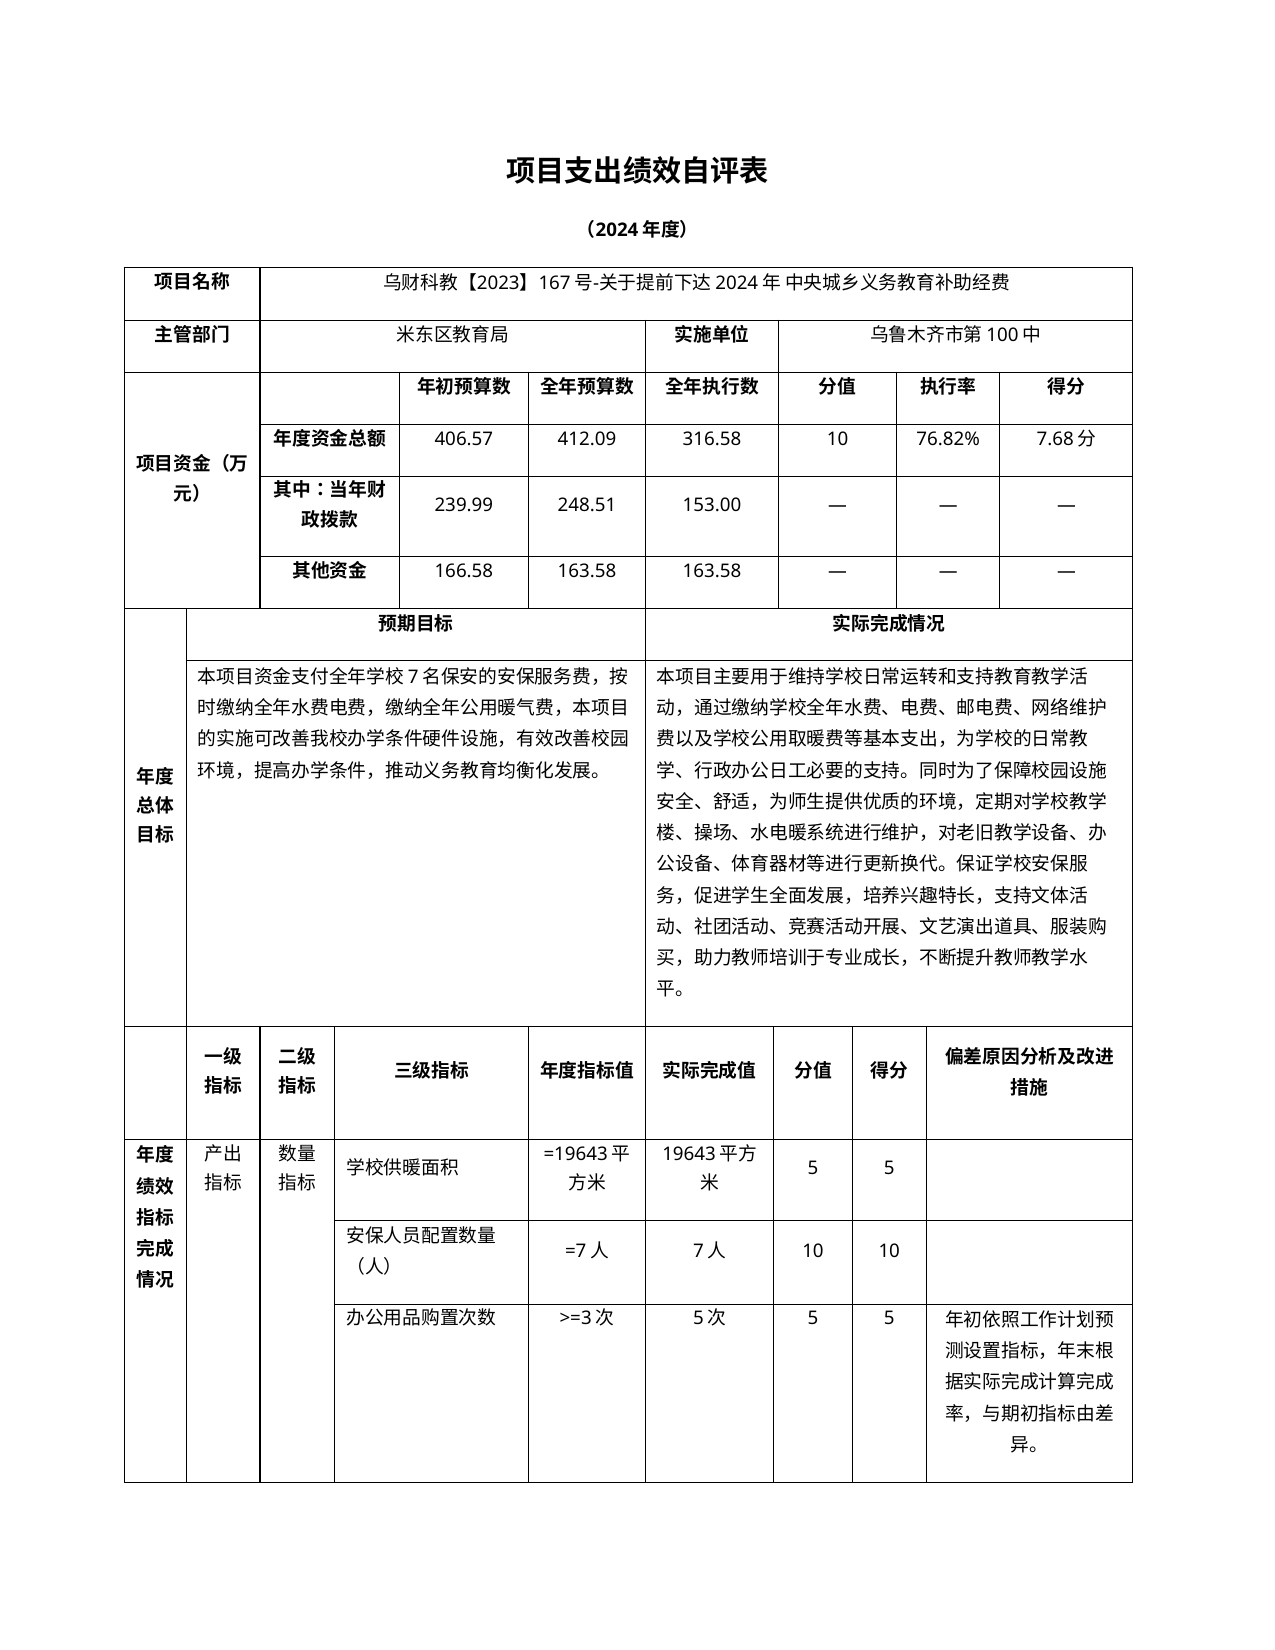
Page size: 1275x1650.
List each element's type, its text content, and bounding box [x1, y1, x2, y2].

text 项目支出绩效自评表 [187, 150, 1087, 190]
table_cell =7人 [529, 1221, 645, 1304]
table_cell 412.09 [529, 425, 645, 476]
table_cell — [897, 477, 999, 556]
table_cell 406.57 [400, 425, 528, 476]
table_cell 项目资金（万元） [125, 373, 259, 608]
table_cell 10 [779, 425, 896, 476]
table_cell 153.00 [646, 477, 778, 556]
table_cell 5 [774, 1305, 852, 1482]
table_cell 本项目资金支付全年学校7名保安的安保服务费，按时缴纳全年水费电费，缴纳全年公用暖气费，本项目的实施可改善我校办学条件硬件设施，有效改善校园环境，提高办学条件，推动义务教育均衡化发展。 [187, 661, 645, 1026]
text （2024年度） [187, 216, 1087, 242]
table_cell 10 [853, 1221, 926, 1304]
table_cell 其他资金 [261, 557, 399, 608]
table_cell [927, 1140, 1132, 1219]
table_cell 年度绩效指标完成情况 [125, 1140, 186, 1482]
table_cell 其中：当年财政拨款 [261, 477, 399, 556]
table_cell 实施单位 [646, 321, 778, 372]
table_cell 执行率 [897, 373, 999, 424]
table_cell 166.58 [400, 557, 528, 608]
table_cell 数量指标 [261, 1140, 334, 1482]
table_cell 316.58 [646, 425, 778, 476]
table_header 乌财科教【2023】167号-关于提前下达2024年 中央城乡义务教育补助经费 [261, 268, 1132, 319]
table_cell 实际完成值 [646, 1027, 773, 1139]
table_cell 主管部门 [125, 321, 259, 372]
table_cell 10 [774, 1221, 852, 1304]
table_cell 三级指标 [335, 1027, 528, 1139]
table_cell 年度总体目标 [125, 609, 186, 1026]
table_cell 乌鲁木齐市第100中 [779, 321, 1132, 372]
table_cell 248.51 [529, 477, 645, 556]
table_cell 年度资金总额 [261, 425, 399, 476]
table_cell 全年预算数 [529, 373, 645, 424]
table_cell 实际完成情况 [646, 609, 1132, 660]
table_cell 安保人员配置数量（人） [335, 1221, 528, 1304]
table_cell [125, 1027, 186, 1139]
table_cell 米东区教育局 [261, 321, 645, 372]
table_cell — [779, 477, 896, 556]
table_cell 二级指标 [261, 1027, 334, 1139]
table_cell 分值 [779, 373, 896, 424]
table_cell 163.58 [646, 557, 778, 608]
table_cell [927, 1221, 1132, 1304]
table_cell — [779, 557, 896, 608]
table_cell 得分 [1000, 373, 1132, 424]
table_cell 偏差原因分析及改进措施 [927, 1027, 1132, 1139]
table_cell 年度指标值 [529, 1027, 645, 1139]
table_cell 19643平方米 [646, 1140, 773, 1219]
table_cell 一级指标 [187, 1027, 259, 1139]
table_cell =19643平方米 [529, 1140, 645, 1219]
table_cell 5 [853, 1305, 926, 1482]
table_cell 预期目标 [187, 609, 645, 660]
table_cell 本项目主要用于维持学校日常运转和支持教育教学活动，通过缴纳学校全年水费、电费、邮电费、网络维护费以及学校公用取暖费等基本支出，为学校的日常教学、行政办公日工必要的支持。同时为了保障校园设施安全、舒适，为师生提供优质的环境，定期对学校教学楼、操场、水电暖系统进行维护，对老旧教学设备、办公设备、体育器材等进行更新换代。保证学校安保服务，促进学生全面发展，培养兴趣特长，支持文体活动、社团活动、竞赛活动开展、文艺演出道具、服装购买，助力教师培训于专业成长，不断提升教师教学水平。 [646, 661, 1132, 1026]
table_cell 5 [853, 1140, 926, 1219]
table_cell >=3次 [529, 1305, 645, 1482]
table_cell 全年执行数 [646, 373, 778, 424]
table_cell 办公用品购置次数 [335, 1305, 528, 1482]
table_header 项目名称 [125, 268, 259, 319]
table_cell 5 [774, 1140, 852, 1219]
table_cell 5次 [646, 1305, 773, 1482]
table_cell — [1000, 477, 1132, 556]
table_cell 分值 [774, 1027, 852, 1139]
table_cell — [897, 557, 999, 608]
table_cell 7人 [646, 1221, 773, 1304]
table_cell 产出指标 [187, 1140, 259, 1482]
table_cell 7.68分 [1000, 425, 1132, 476]
table_cell 年初预算数 [400, 373, 528, 424]
table_cell 得分 [853, 1027, 926, 1139]
table_cell 163.58 [529, 557, 645, 608]
table_cell 学校供暖面积 [335, 1140, 528, 1219]
table_cell [261, 373, 399, 424]
table_cell — [1000, 557, 1132, 608]
table_cell 239.99 [400, 477, 528, 556]
table_cell 76.82% [897, 425, 999, 476]
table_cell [927, 1305, 1132, 1482]
